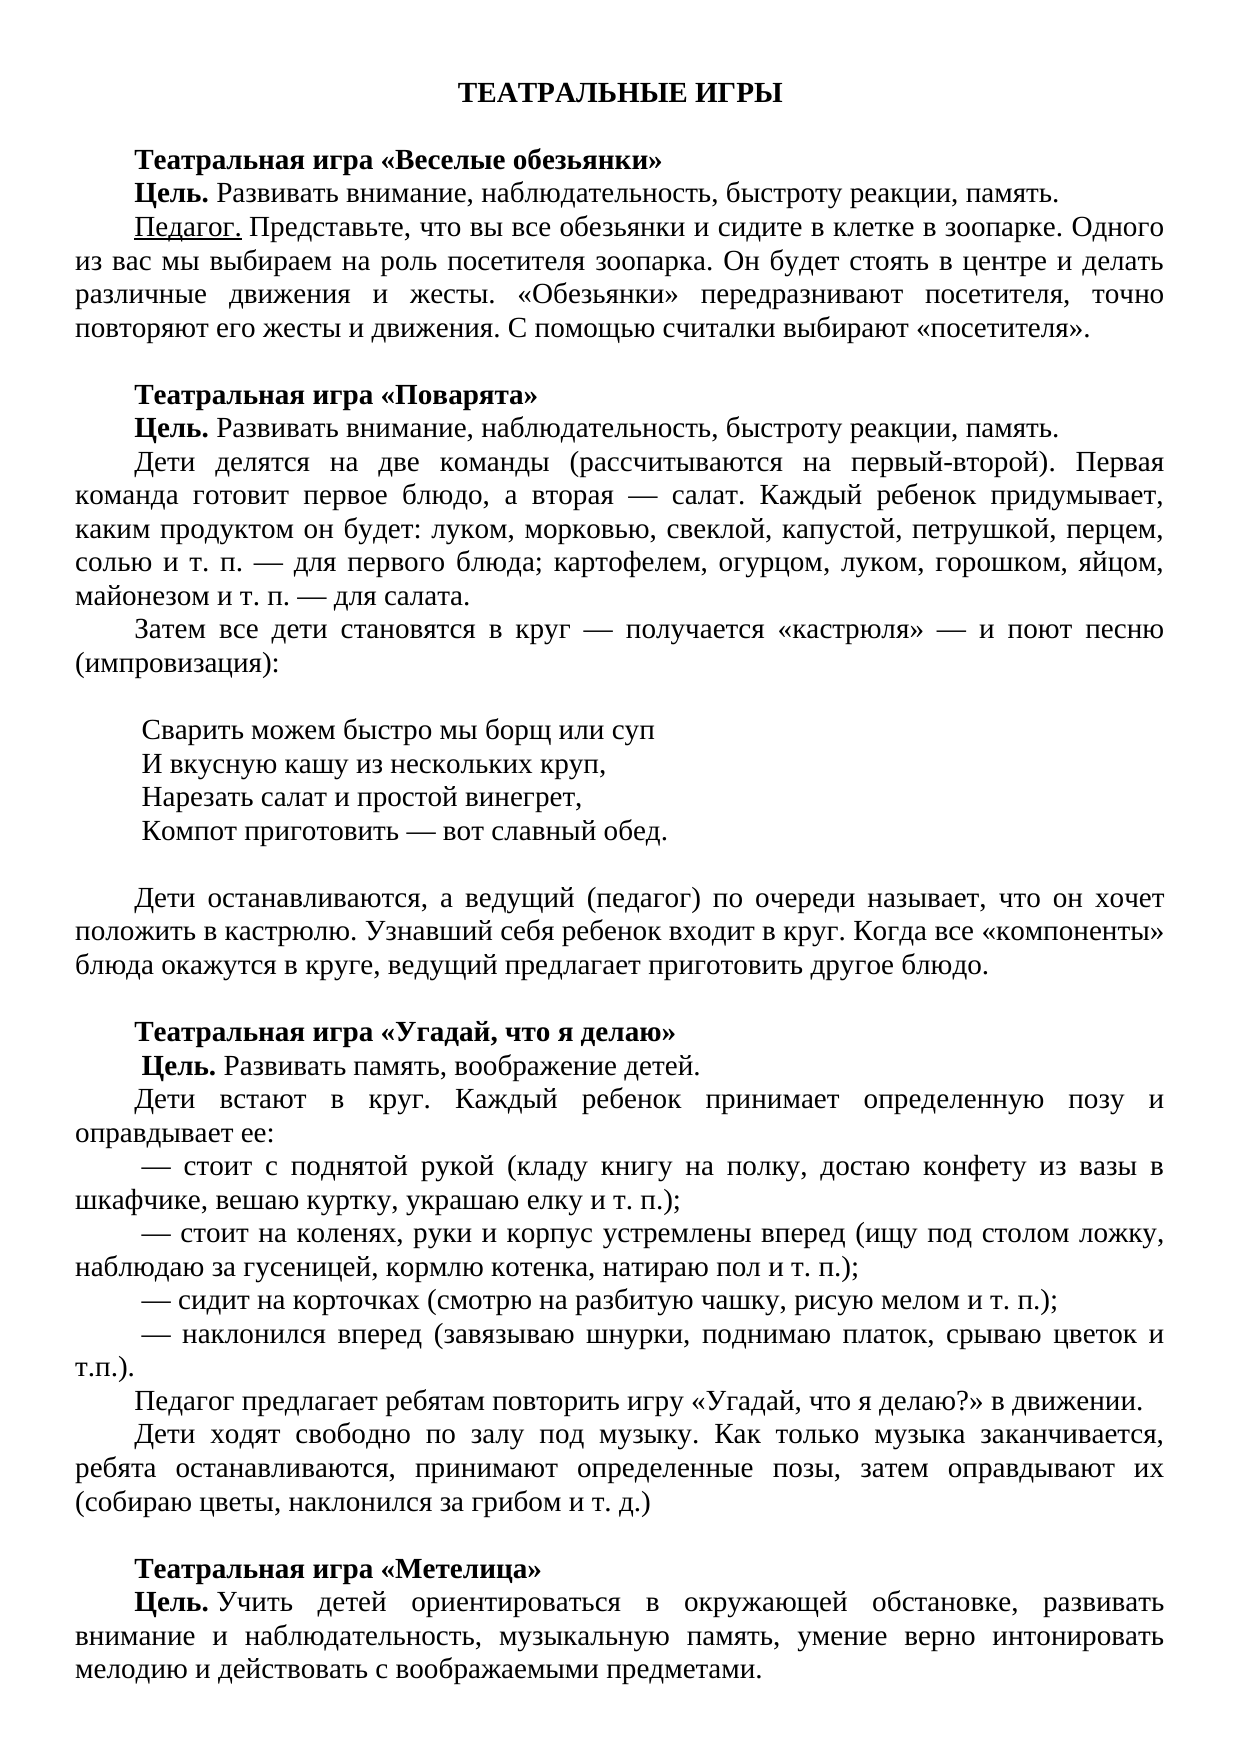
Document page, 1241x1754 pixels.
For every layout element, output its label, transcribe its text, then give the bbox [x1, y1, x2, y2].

text — наклонился вперед (завязываю шнурки, поднимаю платок, срываю цветок и т.п.). [75, 1316, 1165, 1383]
text Затем все дети становятся в круг — получается «кастрюля» — и поют песню (импровизация): [75, 612, 1165, 679]
text Театральная игра «Веселые обезьянки» [75, 142, 1165, 176]
text Цель. Учить детей ориентироваться в окружающей обстановке, развивать внимание и наблюдательность, музыкальную память, умение верно интонировать мелодию и действовать с воображаемыми предметами. [75, 1584, 1165, 1685]
text — сидит на корточках (смотрю на разбитую чашку, рисую мелом и т. п.); [75, 1282, 1165, 1316]
text Педагог предлагает ребятам повторить игру «Угадай, что я делаю?» в движении. [75, 1383, 1165, 1417]
text И вкусную кашу из нескольких круп, [75, 746, 1165, 779]
text Цель. Развивать память, воображение детей. [75, 1048, 1165, 1081]
text Цель. Развивать внимание, наблюдательность, быстроту реакции, память. [75, 410, 1165, 444]
text — стоит с поднятой рукой (кладу книгу на полку, достаю конфету из вазы в шкафчике, вешаю куртку, украшаю елку и т. п.); [75, 1148, 1165, 1215]
text Дети встают в круг. Каждый ребенок принимает определенную позу и оправдывает ее: [75, 1081, 1165, 1148]
text Дети останавливаются, а ведущий (педагог) по очереди называет, что он хочет положить в кастрюлю. Узнавший себя ребенок входит в круг. Когда все «компоненты» блюда окажутся в круге, ведущий предлагает приготовить другое блюдо. [75, 880, 1165, 981]
text Театральная игра «Поварята» [75, 377, 1165, 410]
text Цель. Развивать внимание, наблюдательность, быстроту реакции, память. [75, 176, 1165, 209]
text Дети ходят свободно по залу под музыку. Как только музыка заканчивается, ребята останавливаются, принимают определенные позы, затем оправдывают их (собираю цветы, наклонился за грибом и т. д.) [75, 1417, 1165, 1517]
text Дети делятся на две команды (рассчитываются на первый-второй). Первая команда готовит первое блюдо, а вторая — салат. Каждый ребенок придумывает, каким продуктом он будет: луком, морковью, свеклой, капустой, петрушкой, перцем, солью и т. п. — для первого блюда; картофелем, огурцом, луком, горошком, яйцом, майонезом и т. п. — для салата. [75, 444, 1165, 612]
text Сварить можем быстро мы борщ или суп [75, 712, 1165, 746]
text — стоит на коленях, руки и корпус устремлены вперед (ищу под столом ложку, наблюдаю за гусеницей, кормлю котенка, натираю пол и т. п.); [75, 1215, 1165, 1282]
text Нарезать салат и простой винегрет, [75, 779, 1165, 813]
text Театральная игра «Угадай, что я делаю» [75, 1014, 1165, 1048]
text ТЕАТРАЛЬНЫЕ ИГРЫ [75, 75, 1165, 108]
text Педагог. Представьте, что вы все обезьянки и сидите в клетке в зоопарке. Одного из вас мы выбираем на роль посетителя зоопарка. Он будет стоять в центре и делать различные движения и жесты. «Обезьянки» передразнивают посетителя, точно повторяют его жесты и движения. С помощью считалки выбирают «посетителя». [75, 209, 1165, 343]
text Компот приготовить — вот славный обед. [75, 813, 1165, 846]
text Театральная игра «Метелица» [75, 1551, 1165, 1584]
